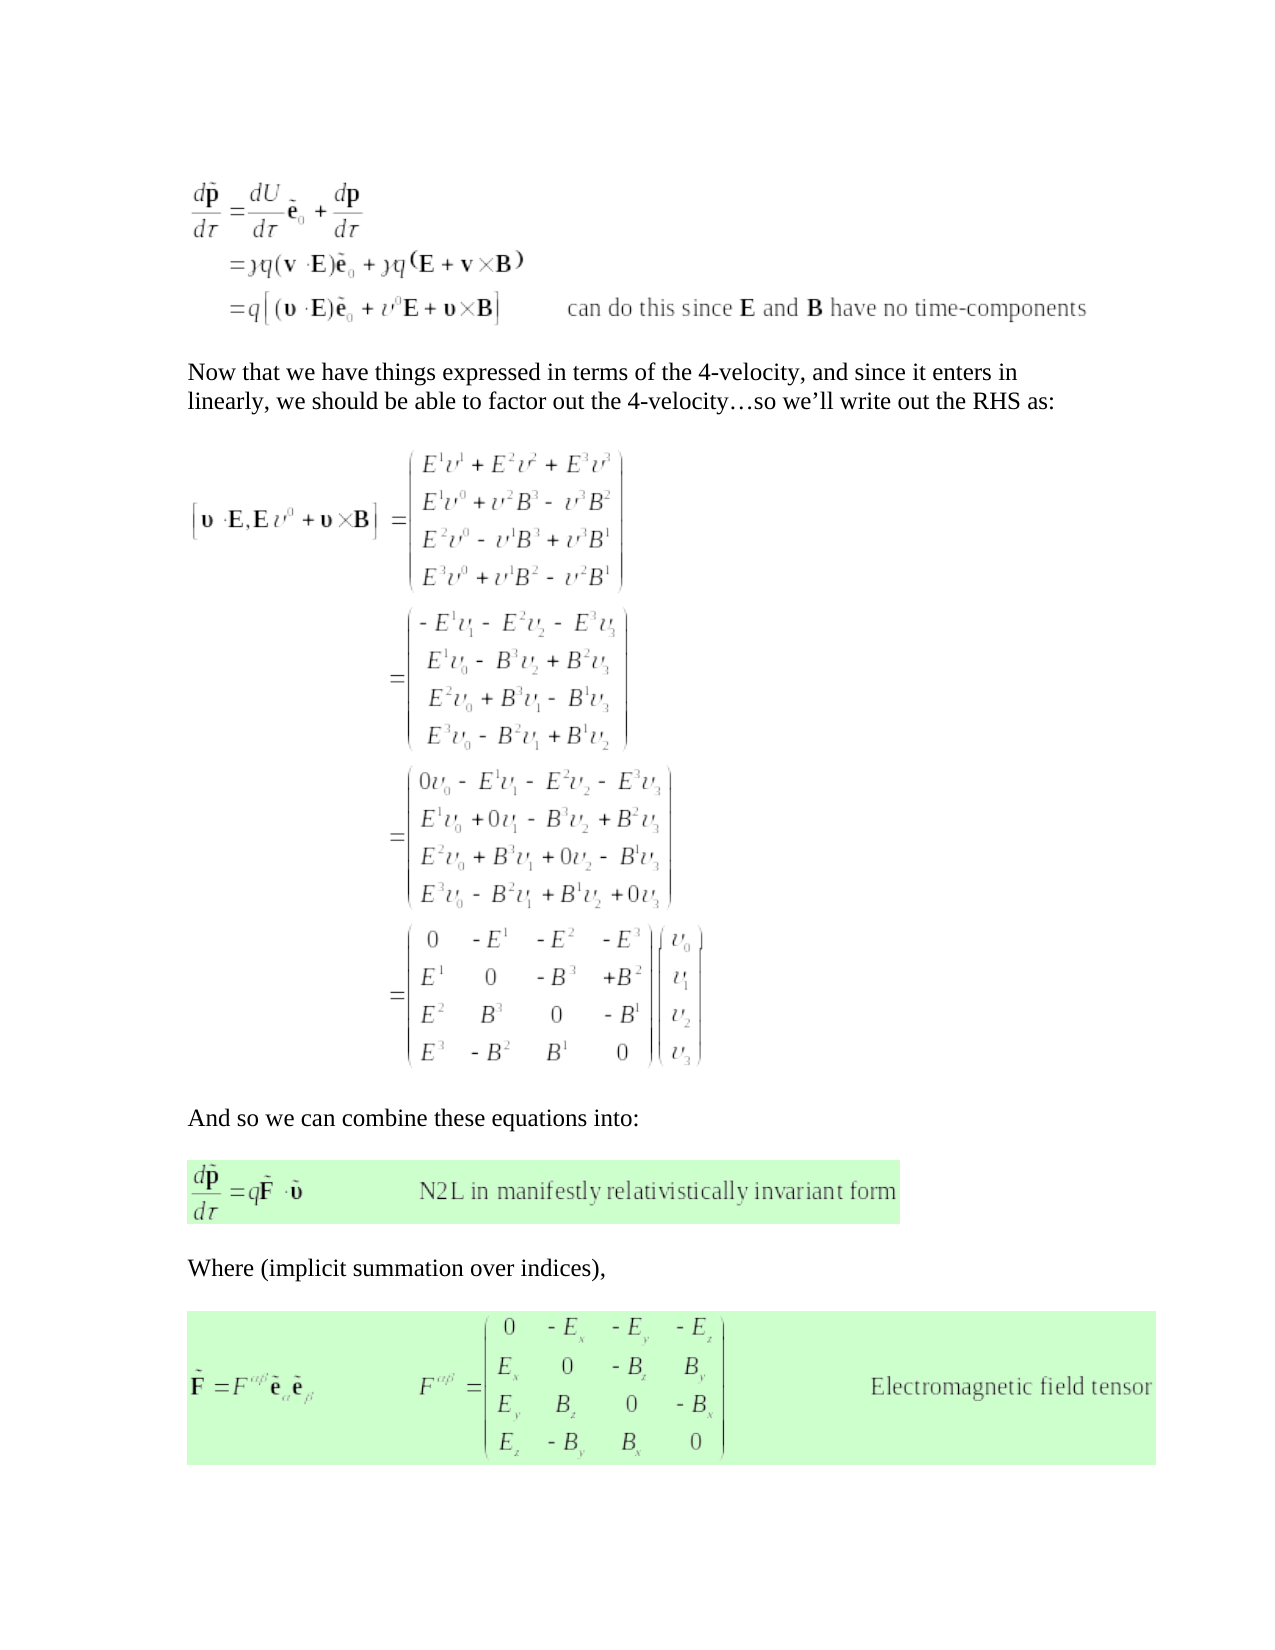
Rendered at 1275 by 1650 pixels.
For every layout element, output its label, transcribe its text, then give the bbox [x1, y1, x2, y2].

text And so we can combine these equations into: [187, 1103, 1087, 1132]
text Where (implicit summation over indices), [187, 1253, 1087, 1282]
text Now that we have things expressed in terms of the 4-velocity, and since it enters in linearly, we should be able to factor out the 4-velocity…so we’ll write out the RHS as: [187, 357, 1087, 415]
